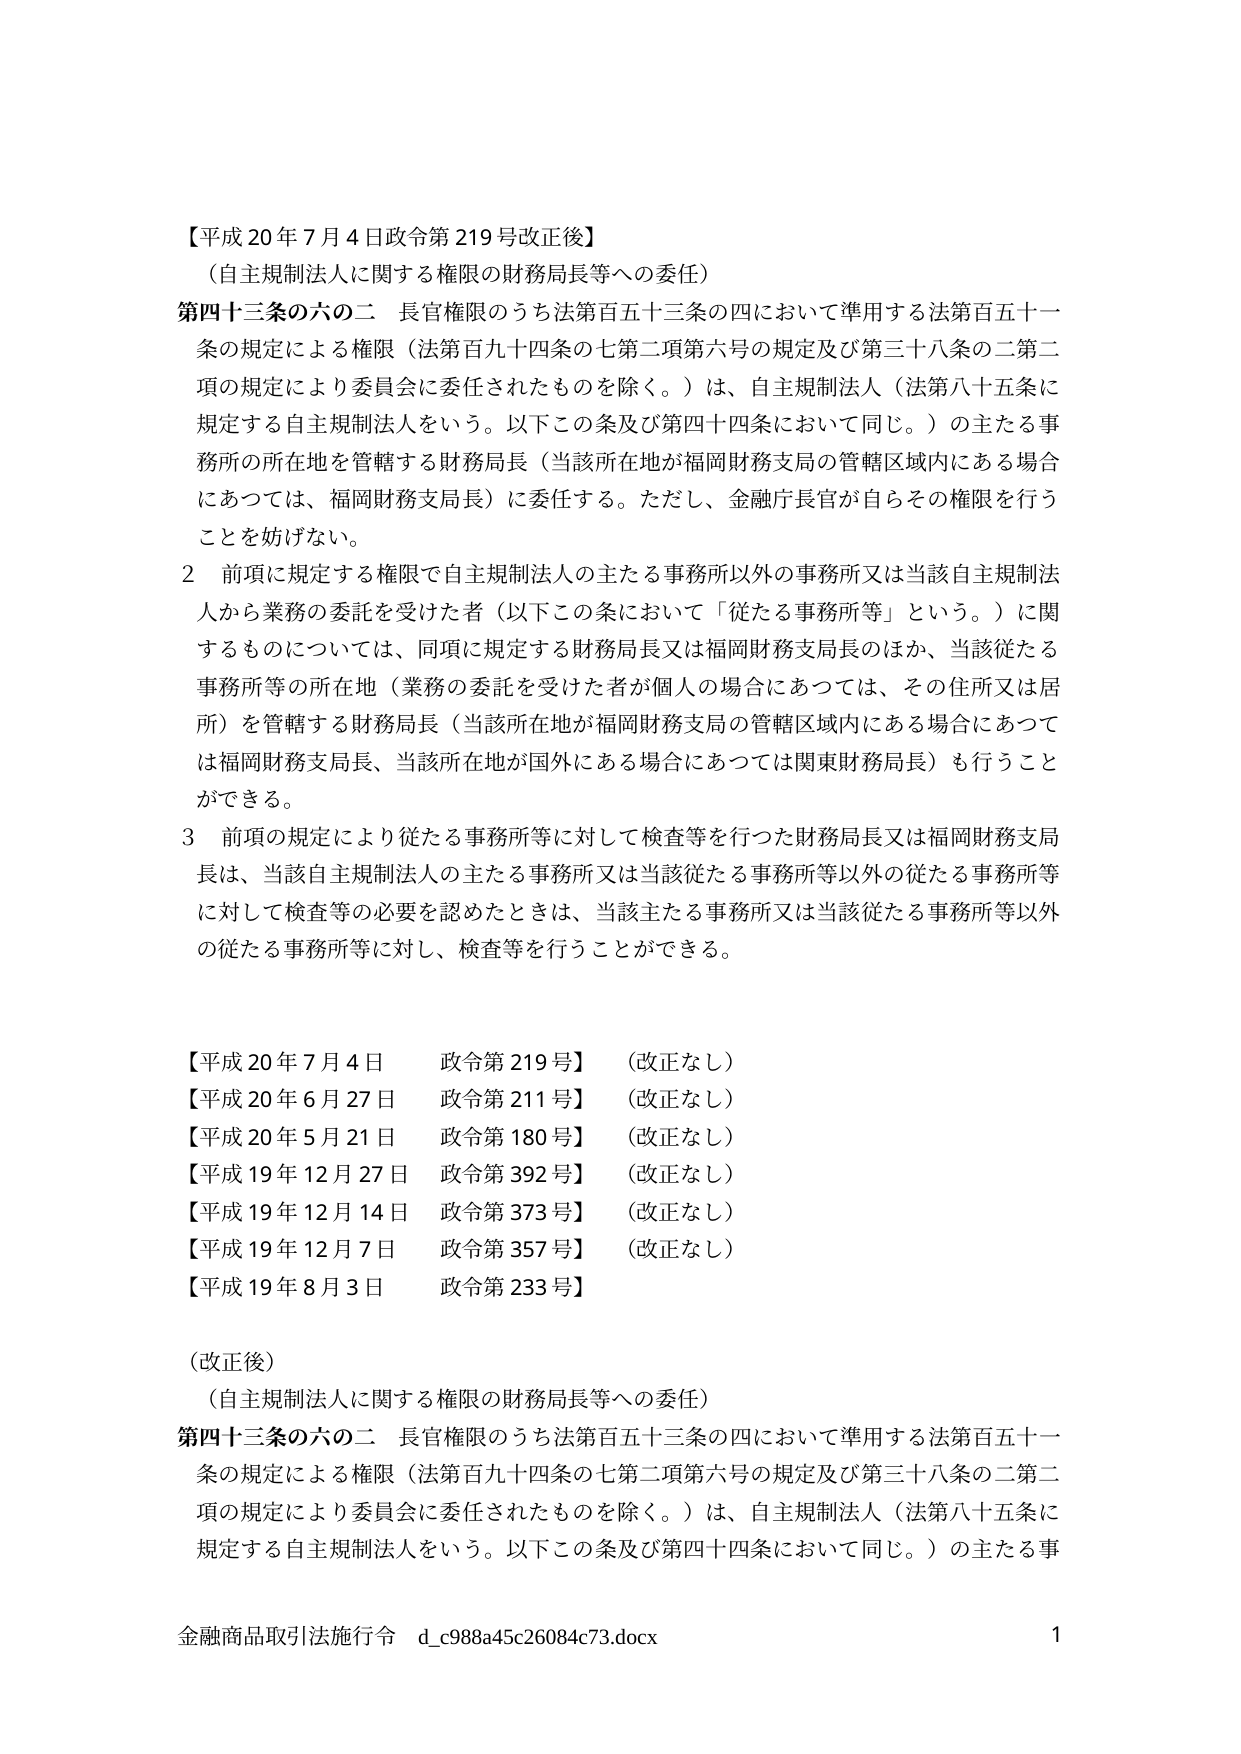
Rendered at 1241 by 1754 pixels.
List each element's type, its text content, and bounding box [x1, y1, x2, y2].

text 【平成19年12月7日 政令第357号】 （改正なし） [177, 1229, 1063, 1267]
text 【平成19年12月14日 政令第373号】 （改正なし） [177, 1192, 1063, 1229]
text 【平成19年8月3日 政令第233号】 [177, 1267, 1063, 1304]
text ２ 前項に規定する権限で自主規制法人の主たる事務所以外の事務所又は当該自主規制法人から業務の委託を受けた者（以下この条において「従たる事務所等」という。）に関するものについては、同項に規定する財務局長又は福岡財務支局長のほか、当該従たる事務所等の所在地（業務の委託を受けた者が個人の場合にあつては、その住所又は居所）を管轄する財務局長（当該所在地が福岡財務支局の管轄区域内にある場合にあつては福岡財務支局長、当該所在地が国外にある場合にあつては関東財務局長）も行うことができる。 [177, 554, 1063, 817]
text 【平成19年12月27日 政令第392号】 （改正なし） [177, 1154, 1063, 1192]
text ３ 前項の規定により従たる事務所等に対して検査等を行つた財務局長又は福岡財務支局長は、当該自主規制法人の主たる事務所又は当該従たる事務所等以外の従たる事務所等に対して検査等の必要を認めたときは、当該主たる事務所又は当該従たる事務所等以外の従たる事務所等に対し、検査等を行うことができる。 [177, 817, 1063, 967]
text （改正後） [177, 1342, 1063, 1379]
text 【平成20年7月4日 政令第219号】 （改正なし） [177, 1042, 1063, 1079]
text 【平成20年7月4日政令第219号改正後】 [177, 217, 1063, 254]
text 【平成20年5月21日 政令第180号】 （改正なし） [177, 1117, 1063, 1154]
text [177, 1417, 1063, 1567]
text 【平成20年6月27日 政令第211号】 （改正なし） [177, 1079, 1063, 1117]
text （自主規制法人に関する権限の財務局長等への委任） [196, 254, 1063, 292]
text （自主規制法人に関する権限の財務局長等への委任） [196, 1379, 1063, 1417]
